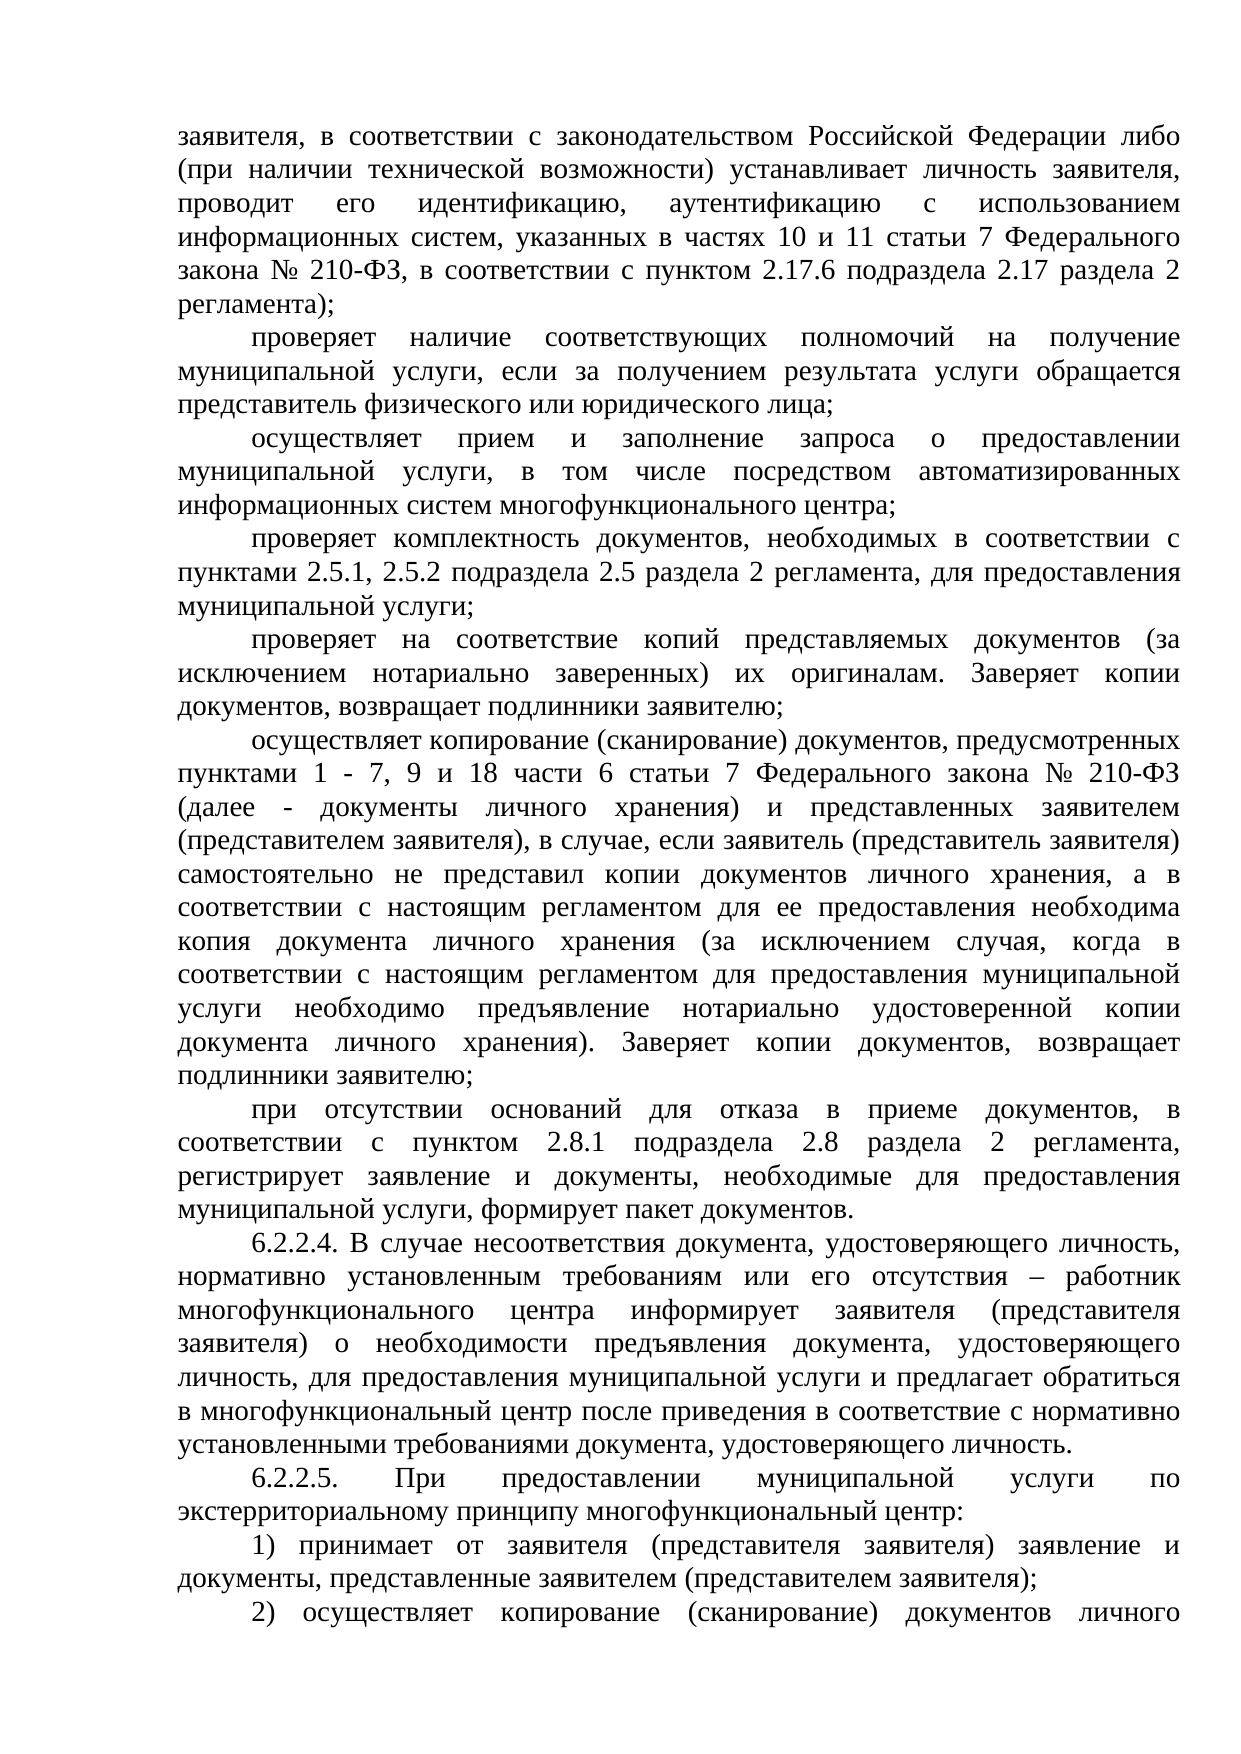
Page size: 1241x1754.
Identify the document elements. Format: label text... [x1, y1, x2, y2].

text проверяет наличие соответствующих полномочий на получение муниципальной услуги, если за получением результата услуги обращается представитель физического или юридического лица; [177, 319, 1181, 420]
text проверяет комплектность документов, необходимых в соответствии с пунктами 2.5.1, 2.5.2 подраздела 2.5 раздела 2 регламента, для предоставления муниципальной услуги; [177, 521, 1181, 621]
text осуществляет копирование (сканирование) документов, предусмотренных пунктами 1 - 7, 9 и 18 части 6 статьи 7 Федерального закона № 210-ФЗ (далее - документы личного хранения) и представленных заявителем (представителем заявителя), в случае, если заявитель (представитель заявителя) самостоятельно не представил копии документов личного хранения, а в соответствии с настоящим регламентом для ее предоставления необходима копия документа личного хранения (за исключением случая, когда в соответствии с настоящим регламентом для предоставления муниципальной услуги необходимо предъявление нотариально удостоверенной копии документа личного хранения). Заверяет копии документов, возвращает подлинники заявителю; [177, 722, 1181, 1091]
text проверяет на соответствие копий представляемых документов (за исключением нотариально заверенных) их оригиналам. Заверяет копии документов, возвращает подлинники заявителю; [177, 621, 1181, 722]
text осуществляет прием и заполнение запроса о предоставлении муниципальной услуги, в том числе посредством автоматизированных информационных систем многофункционального центра; [177, 420, 1181, 521]
text при отсутствии оснований для отказа в приеме документов, в соответствии с пунктом 2.8.1 подраздела 2.8 раздела 2 регламента, регистрирует заявление и документы, необходимые для предоставления муниципальной услуги, формирует пакет документов. [177, 1091, 1181, 1225]
text 6.2.2.5. При предоставлении муниципальной услуги по экстерриториальному принципу многофункциональный центр: [177, 1460, 1181, 1527]
text 1) принимает от заявителя (представителя заявителя) заявление и документы, представленные заявителем (представителем заявителя); [177, 1527, 1181, 1594]
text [177, 1594, 1181, 1627]
text 6.2.2.4. В случае несоответствия документа, удостоверяющего личность, нормативно установленным требованиям или его отсутствия – работник многофункционального центра информирует заявителя (представителя заявителя) о необходимости предъявления документа, удостоверяющего личность, для предоставления муниципальной услуги и предлагает обратиться в многофункциональный центр после приведения в соответствие с нормативно установленными требованиями документа, удостоверяющего личность. [177, 1225, 1181, 1460]
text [177, 118, 1181, 319]
